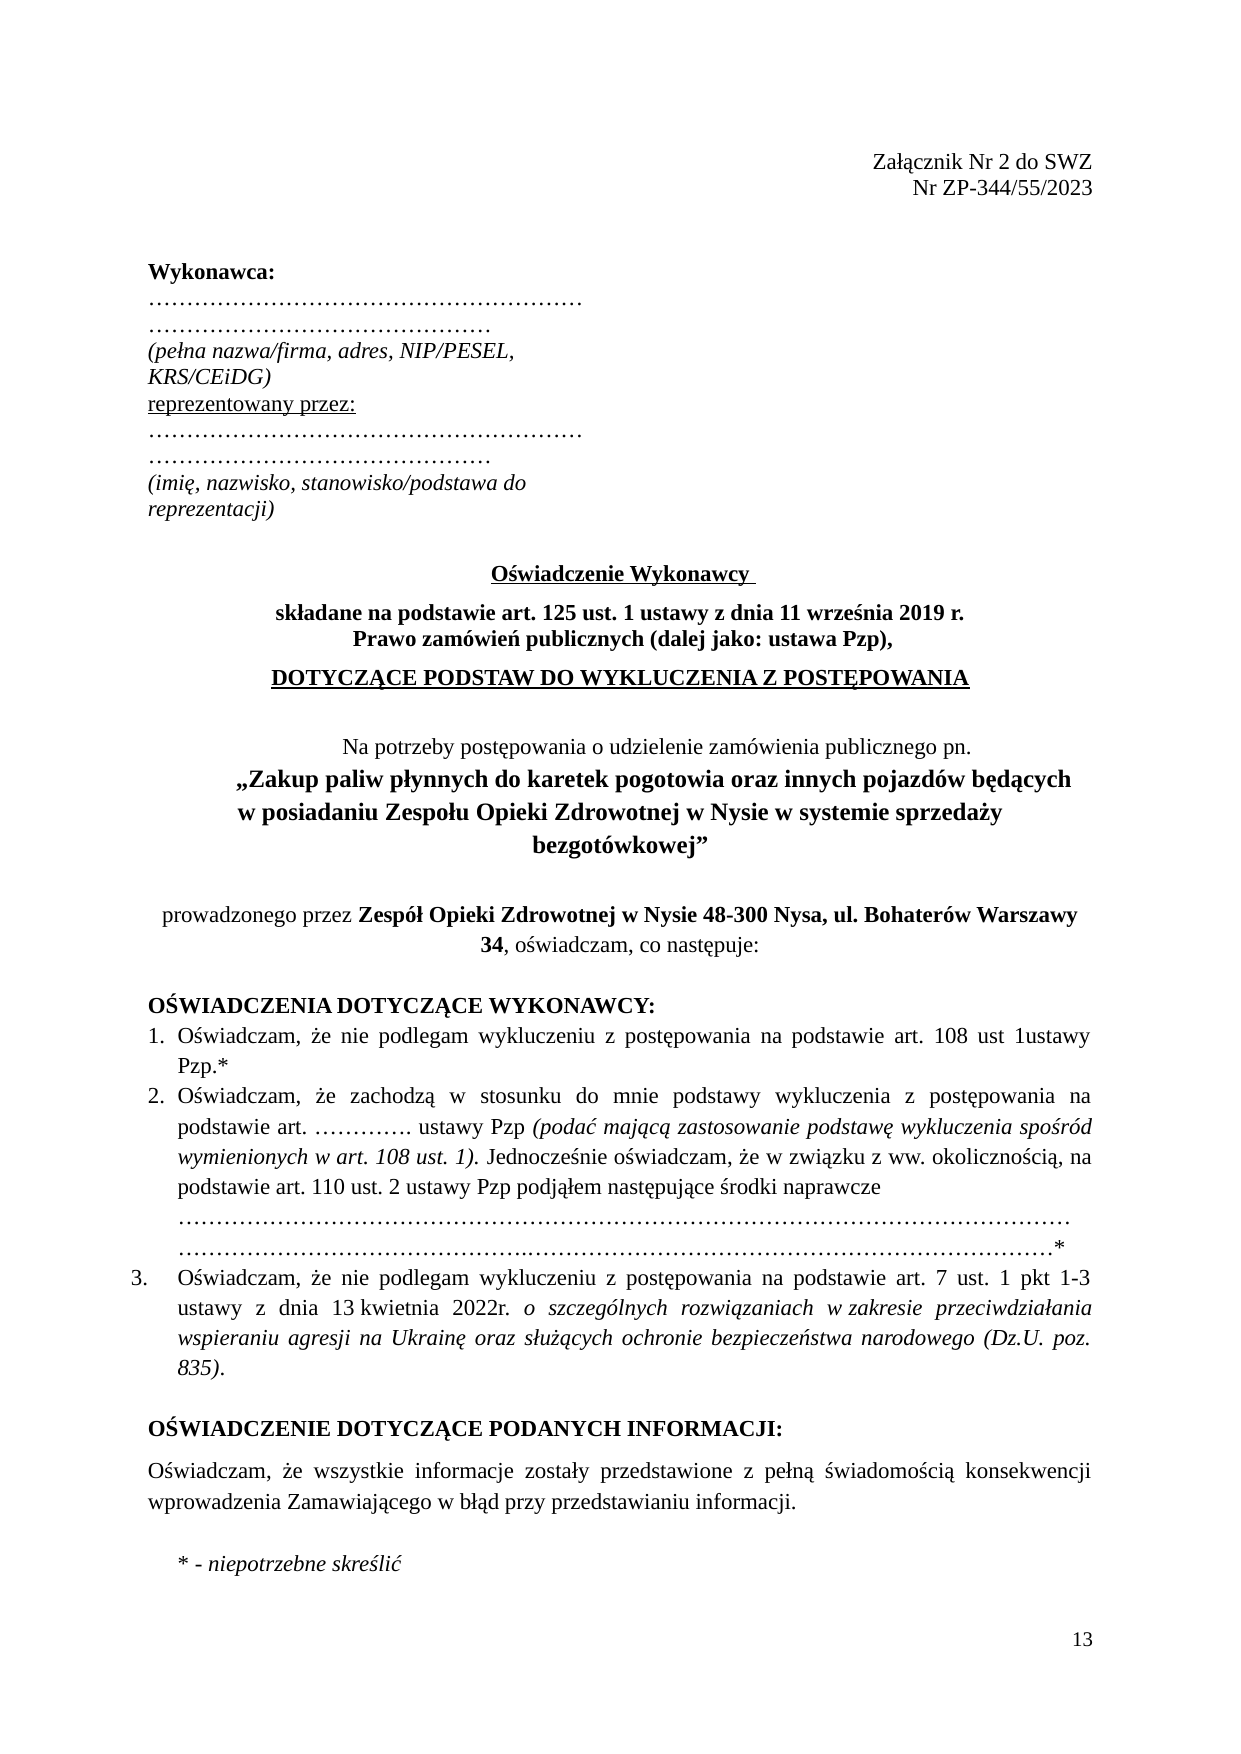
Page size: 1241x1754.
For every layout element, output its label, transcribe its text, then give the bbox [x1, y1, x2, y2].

text ………………………………………………………………………………………… [148, 284, 591, 337]
text prowadzonego przez Zespół Opieki Zdrowotnej w Nysie 48-300 Nysa, ul. Bohaterów Warszawy 34, oświadczam, co następuje: [148, 901, 1092, 958]
text OŚWIADCZENIA DOTYCZĄCE WYKONAWCY: [148, 992, 1092, 1018]
text (pełna nazwa/firma, adres, NIP/PESEL, KRS/CEiDG) [148, 337, 591, 390]
list * - niepotrzebne skreślić [177, 1551, 1092, 1577]
text Wykonawca: [148, 258, 1092, 284]
text (imię, nazwisko, stanowisko/podstawa do reprezentacji) [148, 469, 649, 521]
text ……………………………………………………………………………………………………………………………………………….……………………………………………………………* [177, 1203, 1092, 1260]
text „Zakup paliw płynnych do karetek pogotowia oraz innych pojazdów będących w posiadaniu Zespołu Opieki Zdrowotnej w Nysie w systemie sprzedaży bezgotówkowej” [148, 764, 1092, 858]
text Na potrzeby postępowania o udzielenie zamówienia publicznego pn. [148, 733, 1092, 760]
list Oświadczam, że nie podlegam wykluczeniu z postępowania na podstawie art. 108 ust 1ustawy Pzp.* [148, 1022, 1092, 1079]
text DOTYCZĄCE PODSTAW DO WYKLUCZENIA Z POSTĘPOWANIA [148, 664, 1092, 691]
text Prawo zamówień publicznych (dalej jako: ustawa Pzp), [148, 626, 1092, 652]
text ………………………………………………………………………………………… [148, 416, 591, 469]
list Oświadczam, że nie podlegam wykluczeniu z postępowania na podstawie art. 7 ust. 1 pkt 1-3 ustawy z dnia 13 kwietnia 2022r. o szczególnych rozwiązaniach w zakresie przeciwdziałania wspieraniu agresji na Ukrainę oraz służących ochronie bezpieczeństwa narodowego (Dz.U. poz. 835). [148, 1264, 1092, 1381]
text OŚWIADCZENIE DOTYCZĄCE PODANYCH INFORMACJI: [148, 1415, 1092, 1441]
text Oświadczam, że wszystkie informacje zostały przedstawione z pełną świadomością konsekwencji wprowadzenia Zamawiającego w błąd przy przedstawianiu informacji. [148, 1457, 1092, 1514]
text składane na podstawie art. 125 ust. 1 ustawy z dnia 11 września 2019 r. [148, 599, 1092, 626]
text reprezentowany przez: [148, 390, 591, 416]
subtitle Nr ZP-344/55/2023 [0, 174, 1092, 200]
list Oświadczam, że zachodzą w stosunku do mnie podstawy wykluczenia z postępowania na podstawie art. …………. ustawy Pzp (podać mającą zastosowanie podstawę wykluczenia spośród wymienionych w art. 108 ust. 1). Jednocześnie oświadczam, że w związku z ww. okolicznością, na podstawie art. 110 ust. 2 ustawy Pzp podjąłem następujące środki naprawcze [148, 1082, 1092, 1199]
text Oświadczenie Wykonawcy [148, 560, 1092, 587]
subtitle Załącznik Nr 2 do SWZ [0, 148, 1092, 174]
